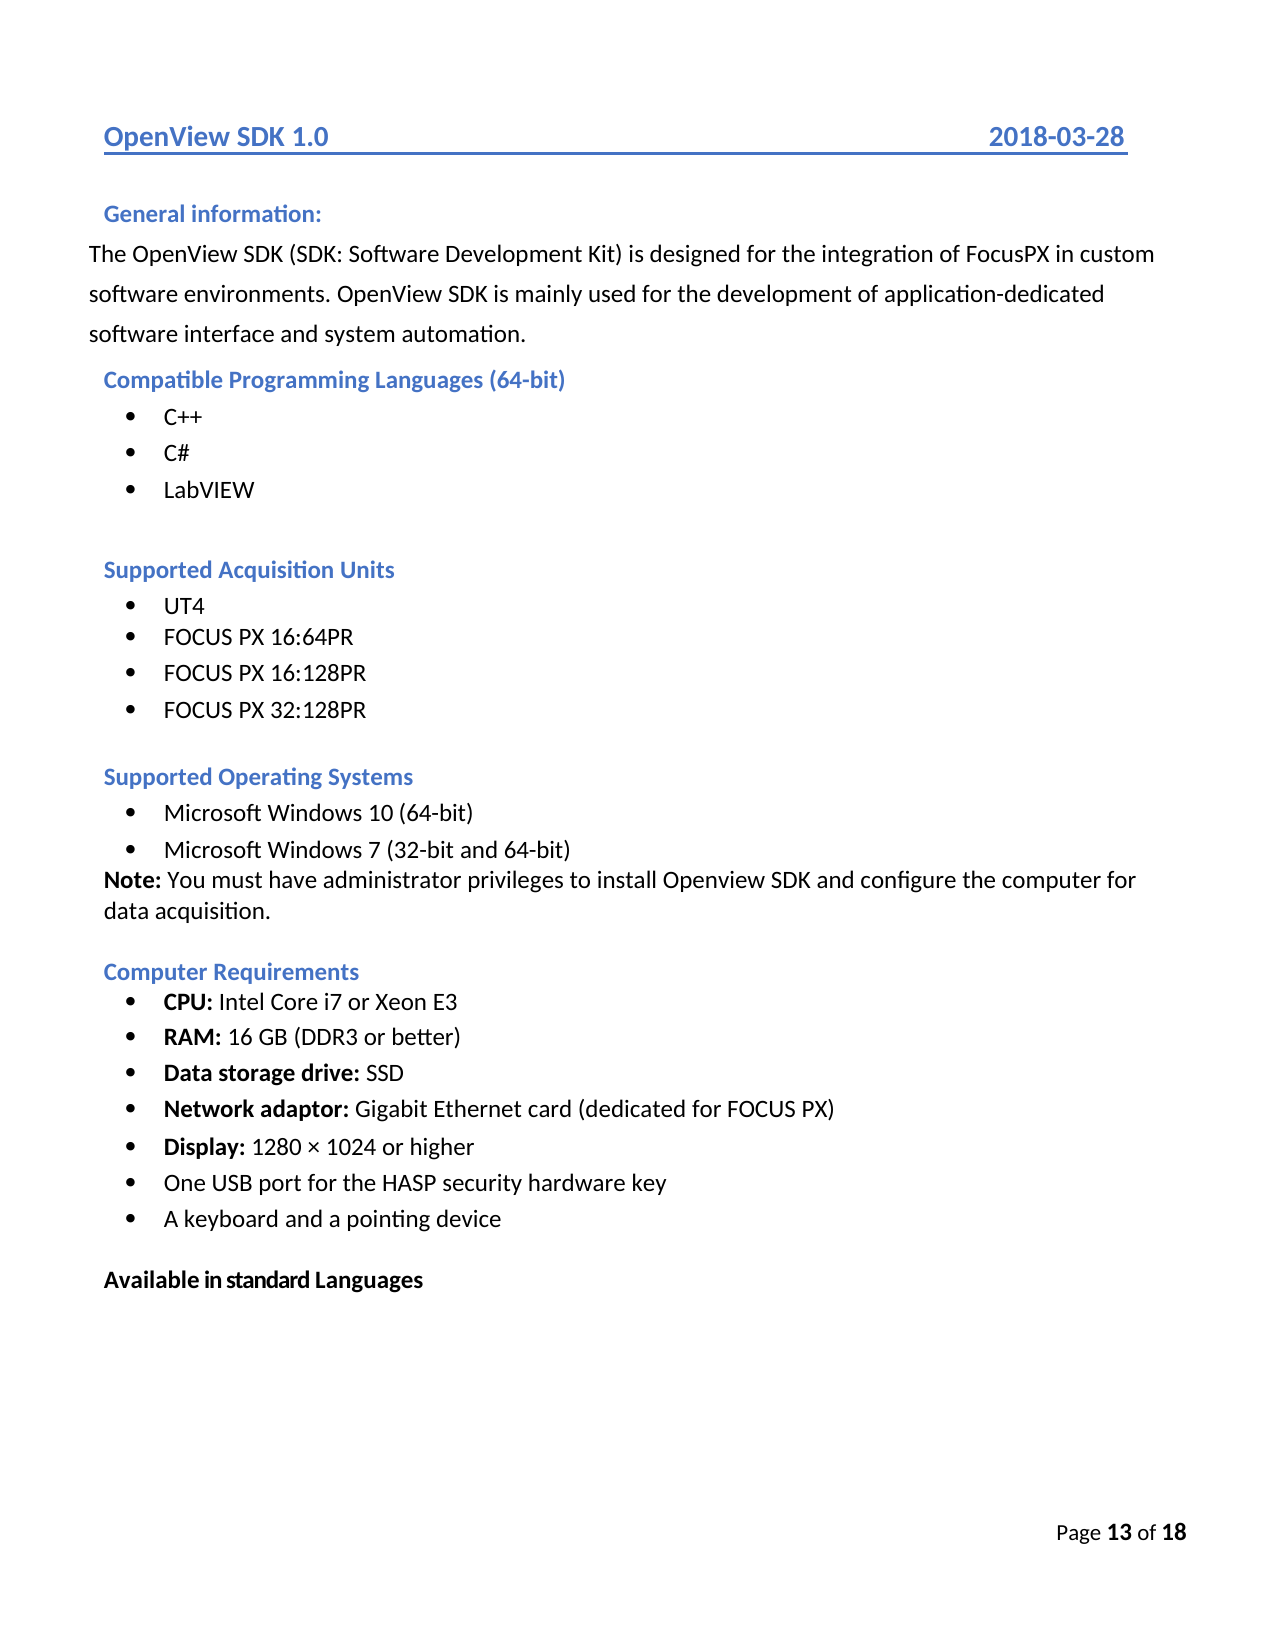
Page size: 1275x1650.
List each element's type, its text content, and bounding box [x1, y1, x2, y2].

list C# [126, 437, 1186, 468]
subtitle Available in standard Languages [103, 1264, 1186, 1295]
list RAM: 16 GB (DDR3 or better) [126, 1021, 1186, 1051]
text Note: You must have administrator privileges to install Openview SDK and configure the computer for data acquisition. [103, 864, 1186, 925]
list FOCUS PX 32:128PR [126, 694, 1186, 724]
subtitle Supported Acquisition Units [103, 554, 1186, 584]
text The OpenView SDK (SDK: Software Development Kit) is designed for the integration of FocusPX in custom software environments. OpenView SDK is mainly used for the development of application-dedicated software interface and system automation. [89, 229, 1186, 349]
list Microsoft Windows 10 (64-bit) [126, 797, 1186, 828]
list Display: 1280 × 1024 or higher [126, 1131, 1186, 1161]
subtitle OpenView SDK 1.0 2018-03-28 [103, 118, 1186, 154]
subtitle Data storage drive: SSD [126, 1057, 1186, 1088]
subtitle Computer Requirements [103, 956, 1186, 986]
list UT4 [126, 591, 1186, 621]
list FOCUS PX 16:128PR [126, 657, 1186, 688]
subtitle Supported Operating Systems [103, 761, 1186, 791]
list FOCUS PX 16:64PR [126, 621, 1186, 652]
list One USB port for the HASP security hardware key [126, 1167, 1186, 1198]
list A keyboard and a pointing device [126, 1203, 1186, 1234]
list LabVIEW [126, 474, 1186, 504]
list Network adaptor: Gigabit Ethernet card (dedicated for FOCUS PX) [126, 1094, 1186, 1124]
list CPU: Intel Core i7 or Xeon E3 [126, 986, 1186, 1017]
subtitle Compatible Programming Languages (64-bit) [103, 364, 1186, 395]
list C++ [126, 401, 1186, 432]
list Microsoft Windows 7 (32-bit and 64-bit) [126, 834, 1186, 864]
subtitle General information: [103, 198, 1186, 229]
